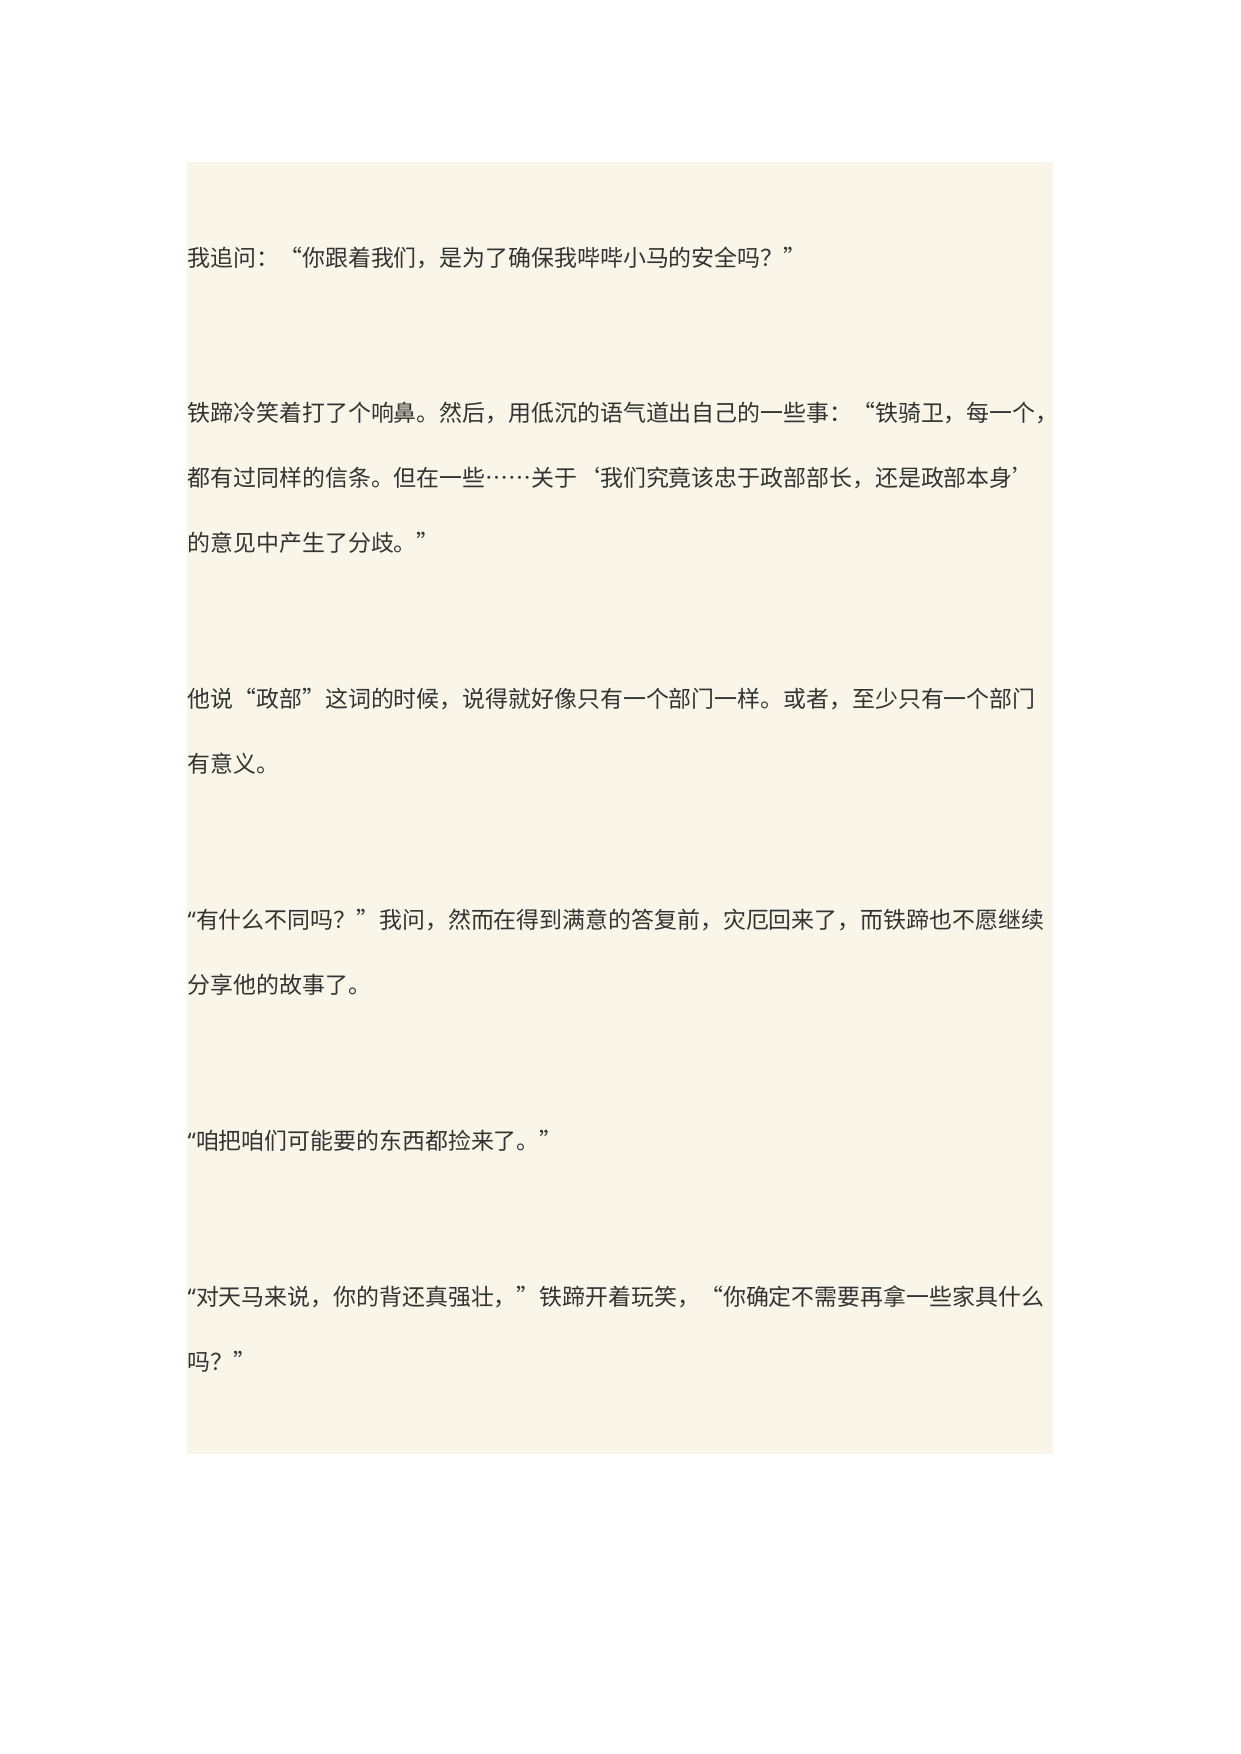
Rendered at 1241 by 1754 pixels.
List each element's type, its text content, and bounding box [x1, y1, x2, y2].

text “有什么不同吗？”我问，然而在得到满意的答复前，灾厄回来了，而铁蹄也不愿继续分享他的故事了。 [187, 886, 1053, 1016]
text 他说“政部”这词的时候，说得就好像只有一个部门一样。或者，至少只有一个部门有意义。 [187, 665, 1053, 795]
text “对天马来说，你的背还真强壮，”铁蹄开着玩笑，“你确定不需要再拿一些家具什么吗？” [187, 1263, 1053, 1393]
text 铁蹄冷笑着打了个响鼻。然后，用低沉的语气道出自己的一些事：“铁骑卫，每一个，都有过同样的信条。但在一些……关于‘我们究竟该忠于政部部长，还是政部本身’的意见中产生了分歧。” [187, 379, 1053, 574]
text 我追问：“你跟着我们，是为了确保我哔哔小马的安全吗？” [187, 224, 1053, 289]
text “咱把咱们可能要的东西都捡来了。” [187, 1107, 1053, 1172]
